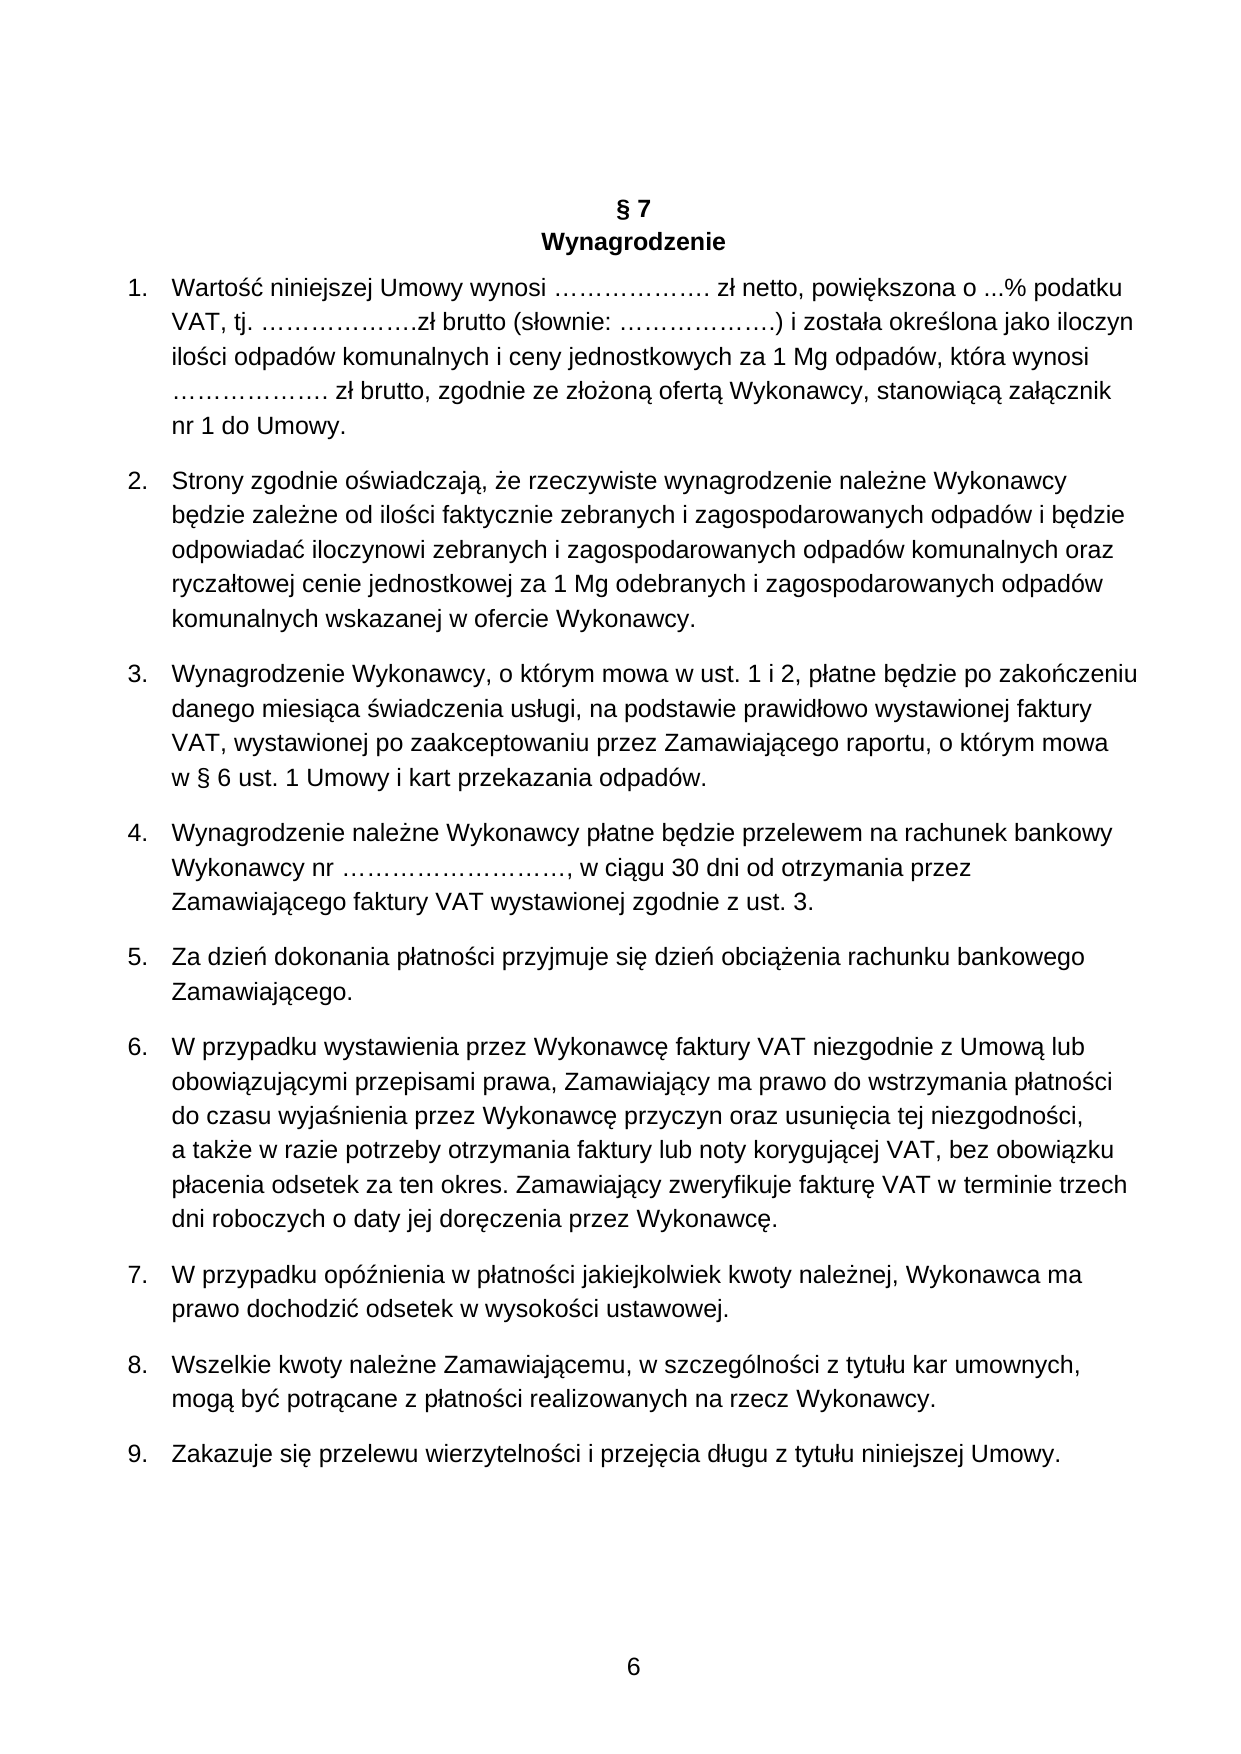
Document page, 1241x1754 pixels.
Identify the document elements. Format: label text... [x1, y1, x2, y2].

list Zakazuje się przelewu wierzytelności i przejęcia długu z tytułu niniejszej Umowy. [127, 1439, 1140, 1468]
list Wartość niniejszej Umowy wynosi ………………. zł netto, powiększona o ...% podatku VAT, tj. ……………….zł brutto (słownie: ……………….) i została określona jako iloczyn ilości odpadów komunalnych i ceny jednostkowych za 1 Mg odpadów, która wynosi ………………. zł brutto, zgodnie ze złożoną ofertą Wykonawcy, stanowiącą załącznik nr 1 do Umowy. [127, 273, 1140, 439]
list W przypadku opóźnienia w płatności jakiejkolwiek kwoty należnej, Wykonawca ma prawo dochodzić odsetek w wysokości ustawowej. [127, 1260, 1140, 1323]
list Wszelkie kwoty należne Zamawiającemu, w szczególności z tytułu kar umownych, mogą być potrącane z płatności realizowanych na rzecz Wykonawcy. [127, 1349, 1140, 1413]
list W przypadku wystawienia przez Wykonawcę faktury VAT niezgodnie z Umową lub obowiązującymi przepisami prawa, Zamawiający ma prawo do wstrzymania płatności do czasu wyjaśnienia przez Wykonawcę przyczyn oraz usunięcia tej niezgodności, a także w razie potrzeby otrzymania faktury lub noty korygującej VAT, bez obowiązku płacenia odsetek za ten okres. Zamawiający zweryfikuje fakturę VAT w terminie trzech dni roboczych o daty jej doręczenia przez Wykonawcę. [127, 1032, 1140, 1233]
list Wynagrodzenie należne Wykonawcy płatne będzie przelewem na rachunek bankowy Wykonawcy nr ………………………, w ciągu 30 dni od otrzymania przez Zamawiającego faktury VAT wystawionej zgodnie z ust. 3. [127, 818, 1140, 916]
list Strony zgodnie oświadczają, że rzeczywiste wynagrodzenie należne Wykonawcy będzie zależne od ilości faktycznie zebranych i zagospodarowanych odpadów i będzie odpowiadać iloczynowi zebranych i zagospodarowanych odpadów komunalnych oraz ryczałtowej cenie jednostkowej za 1 Mg odebranych i zagospodarowanych odpadów komunalnych wskazanej w ofercie Wykonawcy. [127, 466, 1140, 633]
list Za dzień dokonania płatności przyjmuje się dzień obciążenia rachunku bankowego Zamawiającego. [127, 942, 1140, 1006]
subtitle § 7 Wynagrodzenie [127, 194, 1140, 256]
list Wynagrodzenie Wykonawcy, o którym mowa w ust. 1 i 2, płatne będzie po zakończeniu danego miesiąca świadczenia usługi, na podstawie prawidłowo wystawionej faktury VAT, wystawionej po zaakceptowaniu przez Zamawiającego raportu, o którym mowa w § 6 ust. 1 Umowy i kart przekazania odpadów. [127, 659, 1140, 791]
